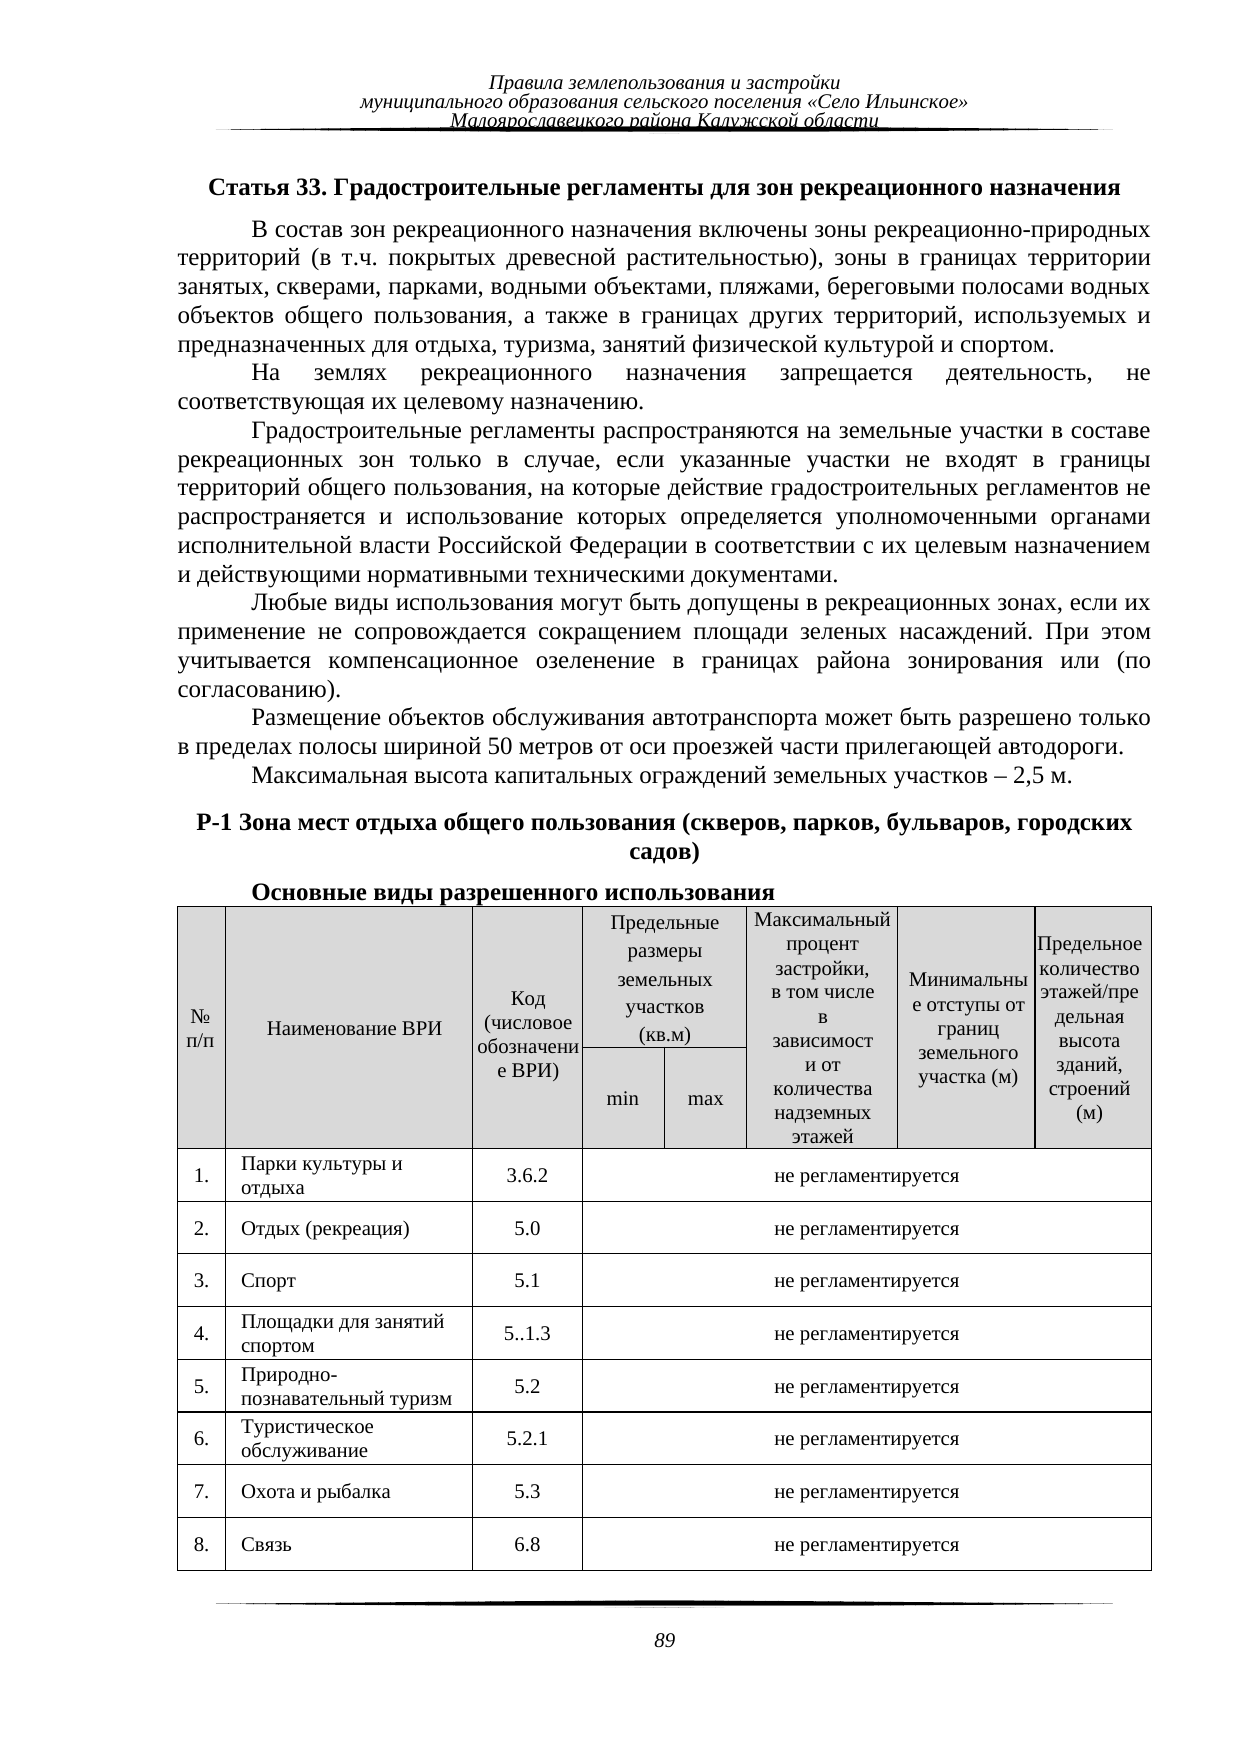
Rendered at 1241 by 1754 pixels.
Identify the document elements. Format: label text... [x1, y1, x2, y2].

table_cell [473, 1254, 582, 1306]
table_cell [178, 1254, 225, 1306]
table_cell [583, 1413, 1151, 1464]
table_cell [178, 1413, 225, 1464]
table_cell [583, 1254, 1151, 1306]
text Р-1 Зона мест отдыха общего пользования (скверов, парков, бульваров, городских садов) [177, 807, 1152, 865]
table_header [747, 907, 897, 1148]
picture [215, 1600, 1113, 1608]
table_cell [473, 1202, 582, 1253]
text В состав зон рекреационного назначения включены зоны рекреационно-природных территорий (в т.ч. покрытых древесной растительностью), зоны в границах территории занятых, скверами, парками, водными объектами, пляжами, береговыми полосами водных объектов общего пользования, а также в границах других территорий, используемых и предназначенных для отдыха, туризма, занятий физической культурой и спортом. [177, 214, 1152, 357]
text Основные виды разрешенного использования [177, 877, 1152, 906]
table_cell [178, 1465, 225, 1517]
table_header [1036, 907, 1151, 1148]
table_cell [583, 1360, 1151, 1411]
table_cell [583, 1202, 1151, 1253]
text Максимальная высота капитальных ограждений земельных участков – 2,5 м. [177, 760, 1152, 789]
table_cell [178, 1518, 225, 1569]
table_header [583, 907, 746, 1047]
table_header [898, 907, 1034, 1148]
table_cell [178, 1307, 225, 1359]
picture [215, 125, 1113, 134]
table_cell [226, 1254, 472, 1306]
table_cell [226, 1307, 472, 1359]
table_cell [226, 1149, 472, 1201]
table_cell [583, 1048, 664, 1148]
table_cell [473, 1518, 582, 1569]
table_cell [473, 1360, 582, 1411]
text Градостроительные регламенты распространяются на земельные участки в составе рекреационных зон только в случае, если указанные участки не входят в границы территорий общего пользования, на которые действие градостроительных регламентов не распространяется и использование которых определяется уполномоченными органами исполнительной власти Российской Федерации в соответствии с их целевым назначением и действующими нормативными техническими документами. [177, 415, 1152, 587]
text На землях рекреационного назначения запрещается деятельность, не соответствующая их целевому назначению. [177, 357, 1152, 415]
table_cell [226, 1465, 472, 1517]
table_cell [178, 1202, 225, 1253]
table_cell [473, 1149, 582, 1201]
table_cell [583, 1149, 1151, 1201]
text Любые виды использования могут быть допущены в рекреационных зонах, если их применение не сопровождается сокращением площади зеленых насаждений. При этом учитывается компенсационное озеленение в границах района зонирования или (по согласованию). [177, 587, 1152, 702]
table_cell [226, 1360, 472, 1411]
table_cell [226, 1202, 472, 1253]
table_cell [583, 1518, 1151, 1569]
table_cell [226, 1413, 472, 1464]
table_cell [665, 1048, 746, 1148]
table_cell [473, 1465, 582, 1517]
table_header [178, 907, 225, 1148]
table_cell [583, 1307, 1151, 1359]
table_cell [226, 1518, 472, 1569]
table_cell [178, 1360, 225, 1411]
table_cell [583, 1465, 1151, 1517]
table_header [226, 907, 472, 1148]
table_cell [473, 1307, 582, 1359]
subtitle Статья 33. Градостроительные регламенты для зон рекреационного назначения [177, 172, 1152, 201]
text Размещение объектов обслуживания автотранспорта может быть разрешено только в пределах полосы шириной 50 метров от оси проезжей части прилегающей автодороги. [177, 702, 1152, 760]
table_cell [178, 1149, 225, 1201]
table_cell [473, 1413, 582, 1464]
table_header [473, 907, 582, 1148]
